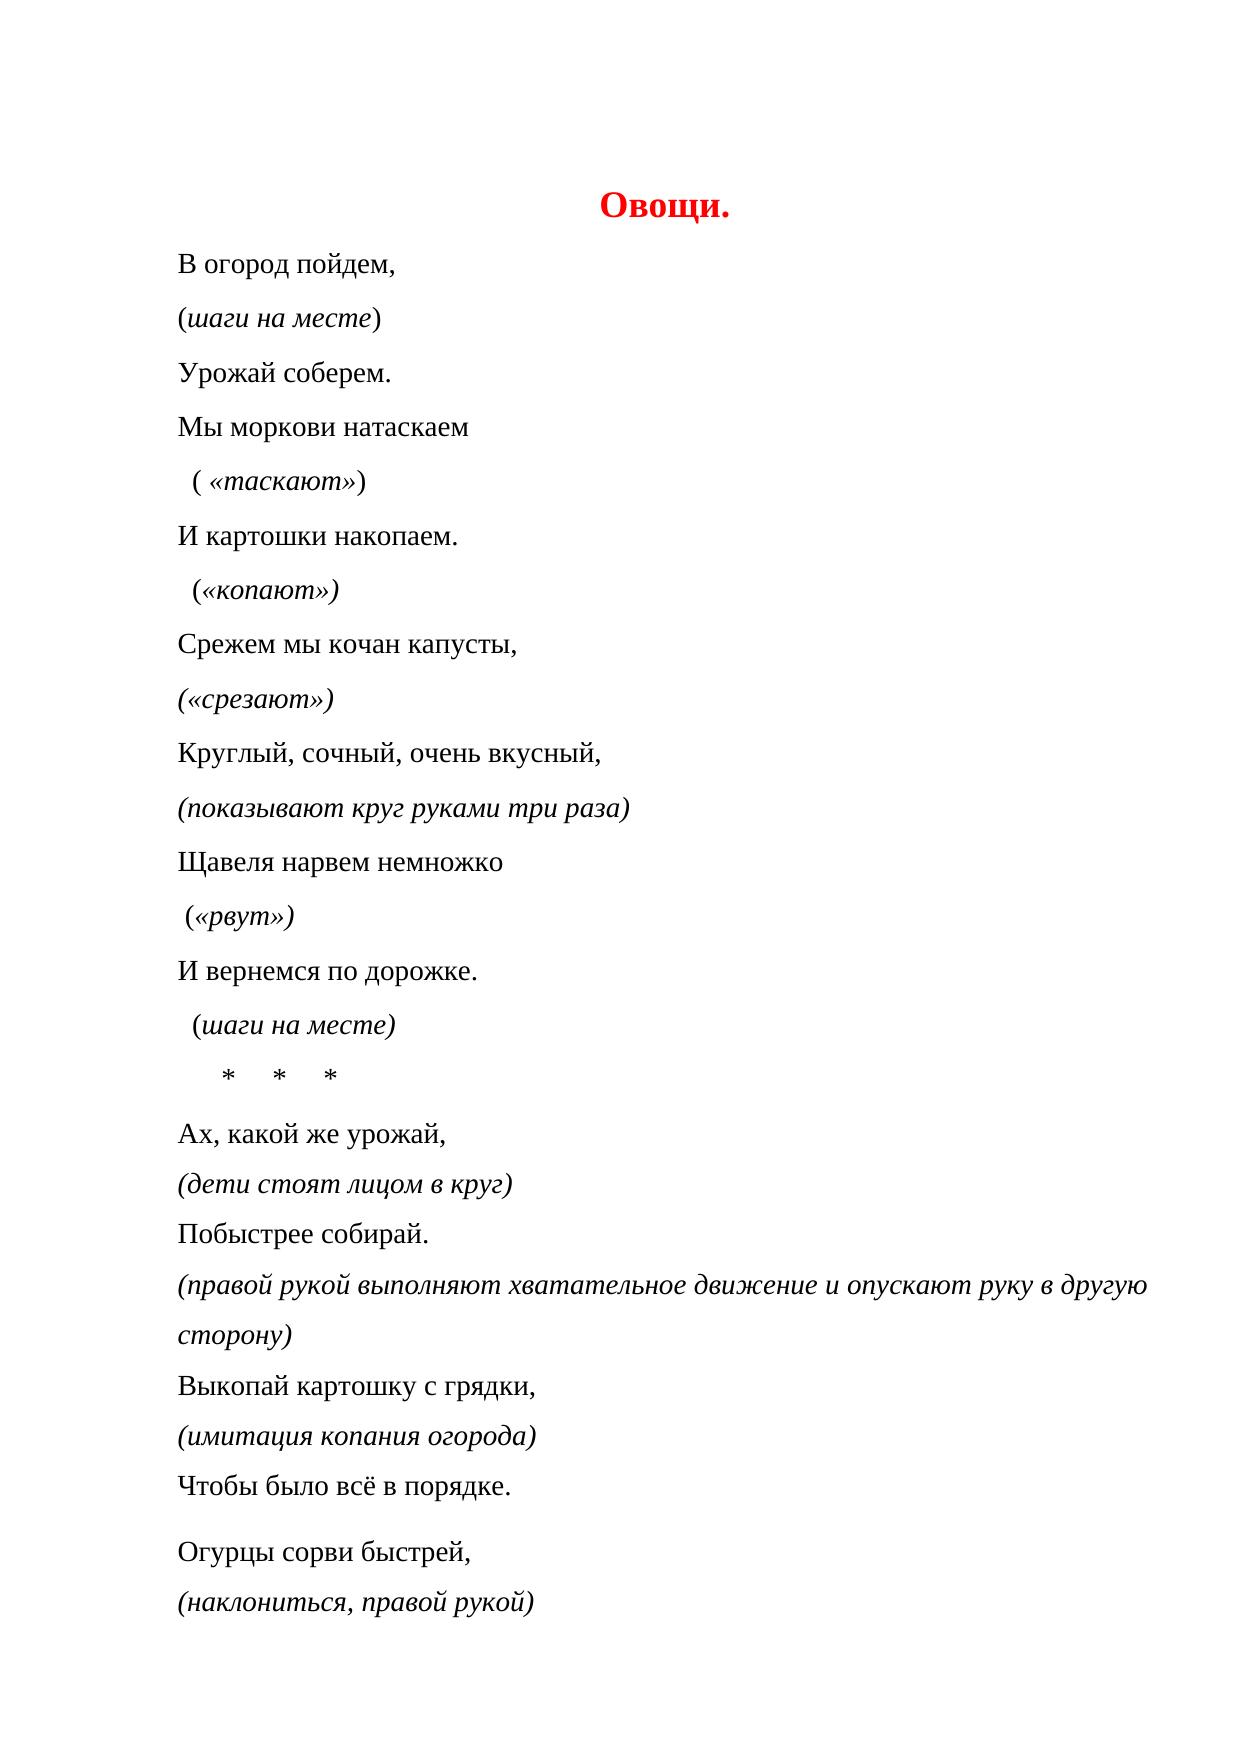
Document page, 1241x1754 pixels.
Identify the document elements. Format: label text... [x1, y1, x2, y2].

text В огород пойдем, [177, 246, 1152, 279]
text Щавеля нарвем немножко [177, 844, 1152, 878]
text И картошки накопаем. [177, 518, 1152, 551]
text Овощи. [177, 182, 1152, 225]
text (правой рукой выполняют хватательное движение и опускают руку в другую сторону) [177, 1267, 1152, 1351]
text Огурцы сорви быстрей, [177, 1534, 1152, 1568]
text (показывают круг руками три раза) [177, 790, 1152, 823]
text («срезают») [177, 681, 1152, 714]
text И вернемся по дорожке. [177, 953, 1152, 986]
text ( «таскают») [177, 463, 1152, 497]
text * * * [177, 1062, 1152, 1095]
text (шаги на месте) [177, 300, 1152, 334]
text Урожай соберем. [177, 355, 1152, 388]
text Ах, какой же урожай, [177, 1116, 1152, 1149]
text Срежем мы кочан капусты, [177, 627, 1152, 660]
text (дети стоят лицом в круг) [177, 1166, 1152, 1200]
text Выкопай картошку с грядки, [177, 1368, 1152, 1401]
text («копают») [177, 572, 1152, 606]
text (имитация копания огорода) [177, 1418, 1152, 1451]
text Побыстрее собирай. [177, 1217, 1152, 1250]
text Мы моркови натаскаем [177, 409, 1152, 443]
text (наклониться, правой рукой) [177, 1584, 1152, 1618]
text Чтобы было всё в порядке. [177, 1468, 1152, 1502]
text («рвут») [177, 898, 1152, 932]
text Круглый, сочный, очень вкусный, [177, 735, 1152, 769]
text (шаги на месте) [177, 1007, 1152, 1041]
